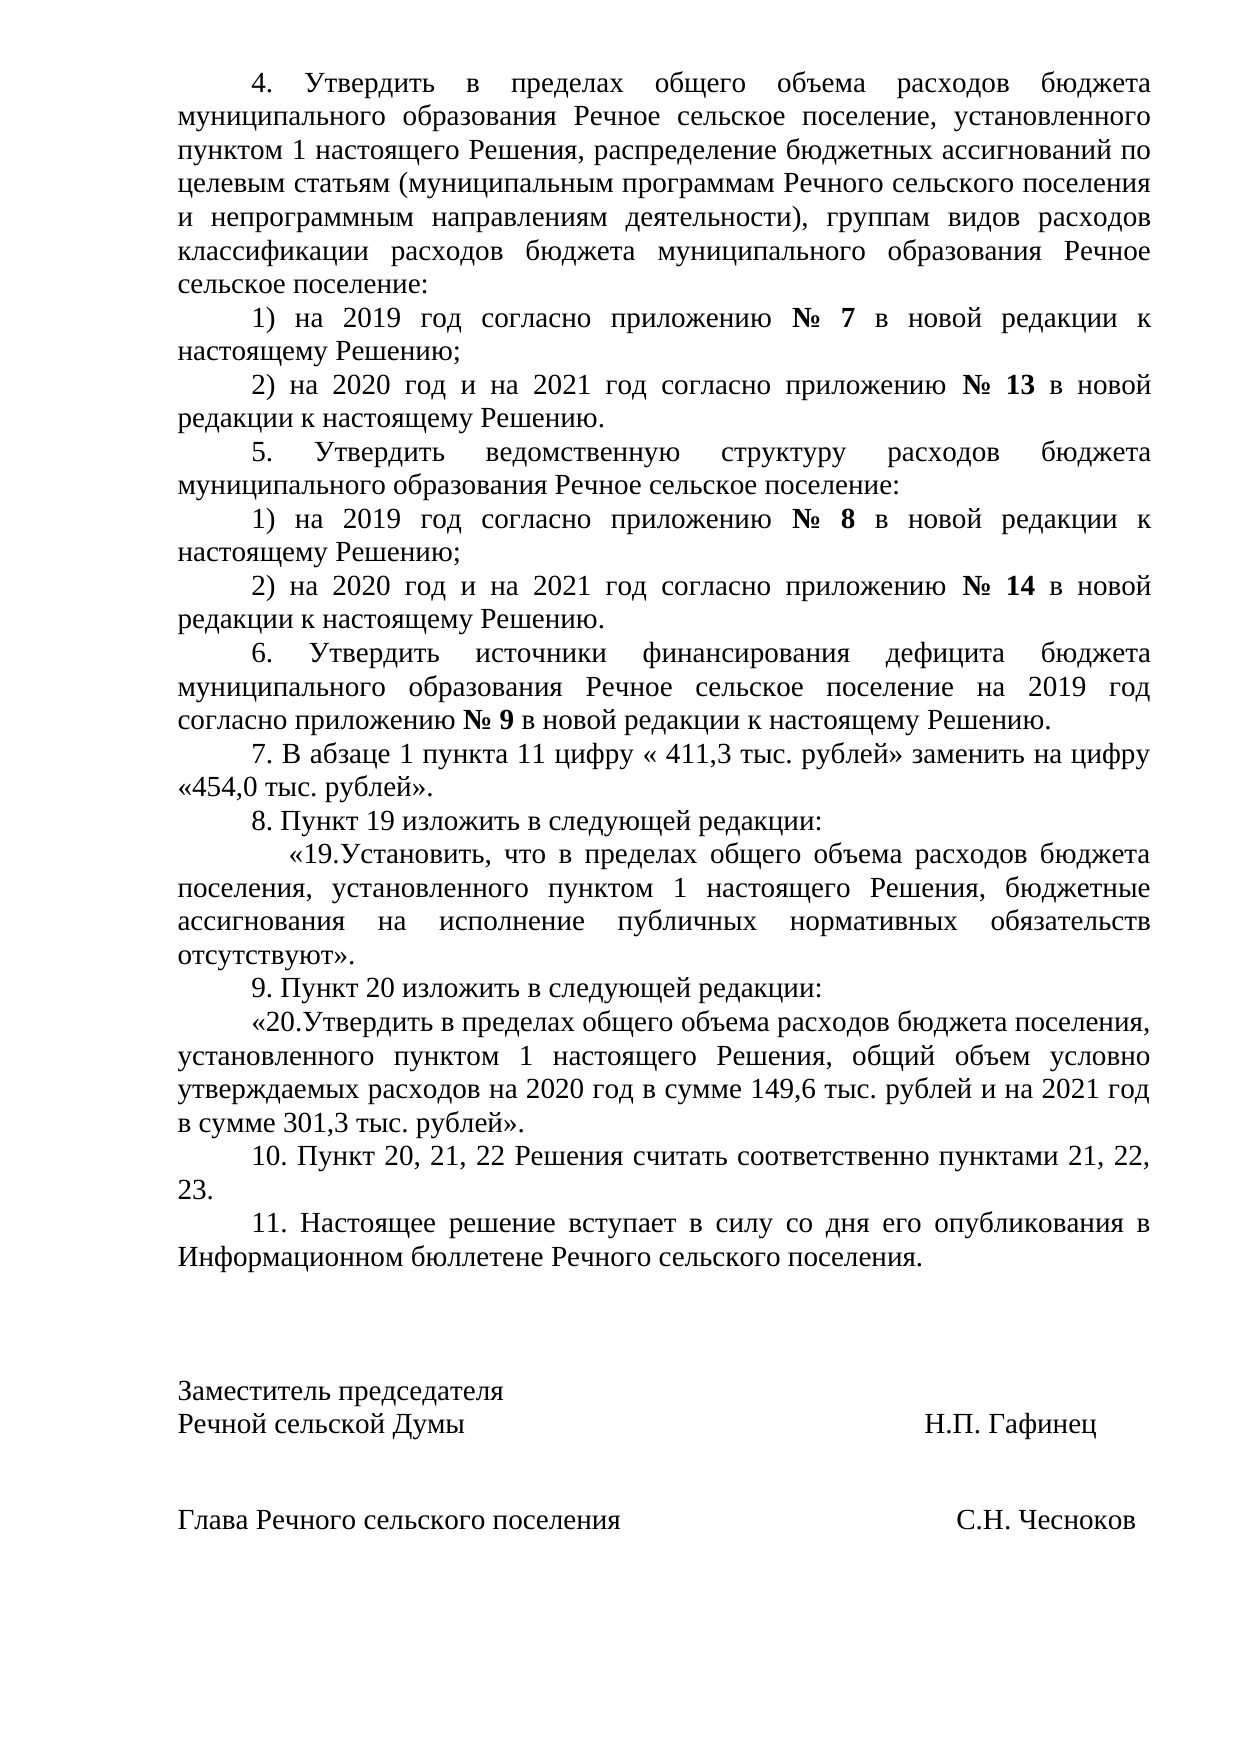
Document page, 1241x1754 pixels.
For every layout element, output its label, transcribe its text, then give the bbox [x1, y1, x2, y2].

text 5. Утвердить ведомственную структуру расходов бюджета муниципального образования Речное сельское поселение: [177, 434, 1152, 501]
text 4. Утвердить в пределах общего объема расходов бюджета муниципального образования Речное сельское поселение, установленного пунктом 1 настоящего Решения, распределение бюджетных ассигнований по целевым статьям (муниципальным программам Речного сельского поселения и непрограммным направлениям деятельности), группам видов расходов классификации расходов бюджета муниципального образования Речное сельское поселение: [177, 65, 1152, 300]
text Речной сельской Думы Н.П. Гафинец [177, 1407, 1152, 1440]
text Заместитель председателя [177, 1373, 1152, 1407]
text 2) на 2020 год и на 2021 год согласно приложению № 13 в новой редакции к настоящему Решению. [177, 367, 1152, 434]
text 1) на 2019 год согласно приложению № 7 в новой редакции к настоящему Решению; [177, 300, 1152, 367]
text Глава Речного сельского поселения С.Н. Чесноков [177, 1502, 1152, 1536]
text 8. Пункт 19 изложить в следующей редакции: [177, 803, 1152, 836]
text 6. Утвердить источники финансирования дефицита бюджета муниципального образования Речное сельское поселение на 2019 год согласно приложению № 9 в новой редакции к настоящему Решению. [177, 635, 1152, 736]
text 9. Пункт 20 изложить в следующей редакции: [177, 971, 1152, 1004]
text 10. Пункт 20, 21, 22 Решения считать соответственно пунктами 21, 22, 23. [177, 1138, 1152, 1205]
text 1) на 2019 год согласно приложению № 8 в новой редакции к настоящему Решению; [177, 501, 1152, 568]
text 11. Настоящее решение вступает в силу со дня его опубликования в Информационном бюллетене Речного сельского поселения. [177, 1205, 1152, 1272]
text 2) на 2020 год и на 2021 год согласно приложению № 14 в новой редакции к настоящему Решению. [177, 568, 1152, 635]
text «19.Установить, что в пределах общего объема расходов бюджета поселения, установленного пунктом 1 настоящего Решения, бюджетные ассигнования на исполнение публичных нормативных обязательств отсутствуют». [177, 836, 1152, 971]
text 7. В абзаце 1 пункта 11 цифру « 411,3 тыс. рублей» заменить на цифру «454,0 тыс. рублей». [177, 736, 1152, 803]
text «20.Утвердить в пределах общего объема расходов бюджета поселения, установленного пунктом 1 настоящего Решения, общий объем условно утверждаемых расходов на 2020 год в сумме 149,6 тыс. рублей и на 2021 год в сумме 301,3 тыс. рублей». [177, 1004, 1152, 1138]
